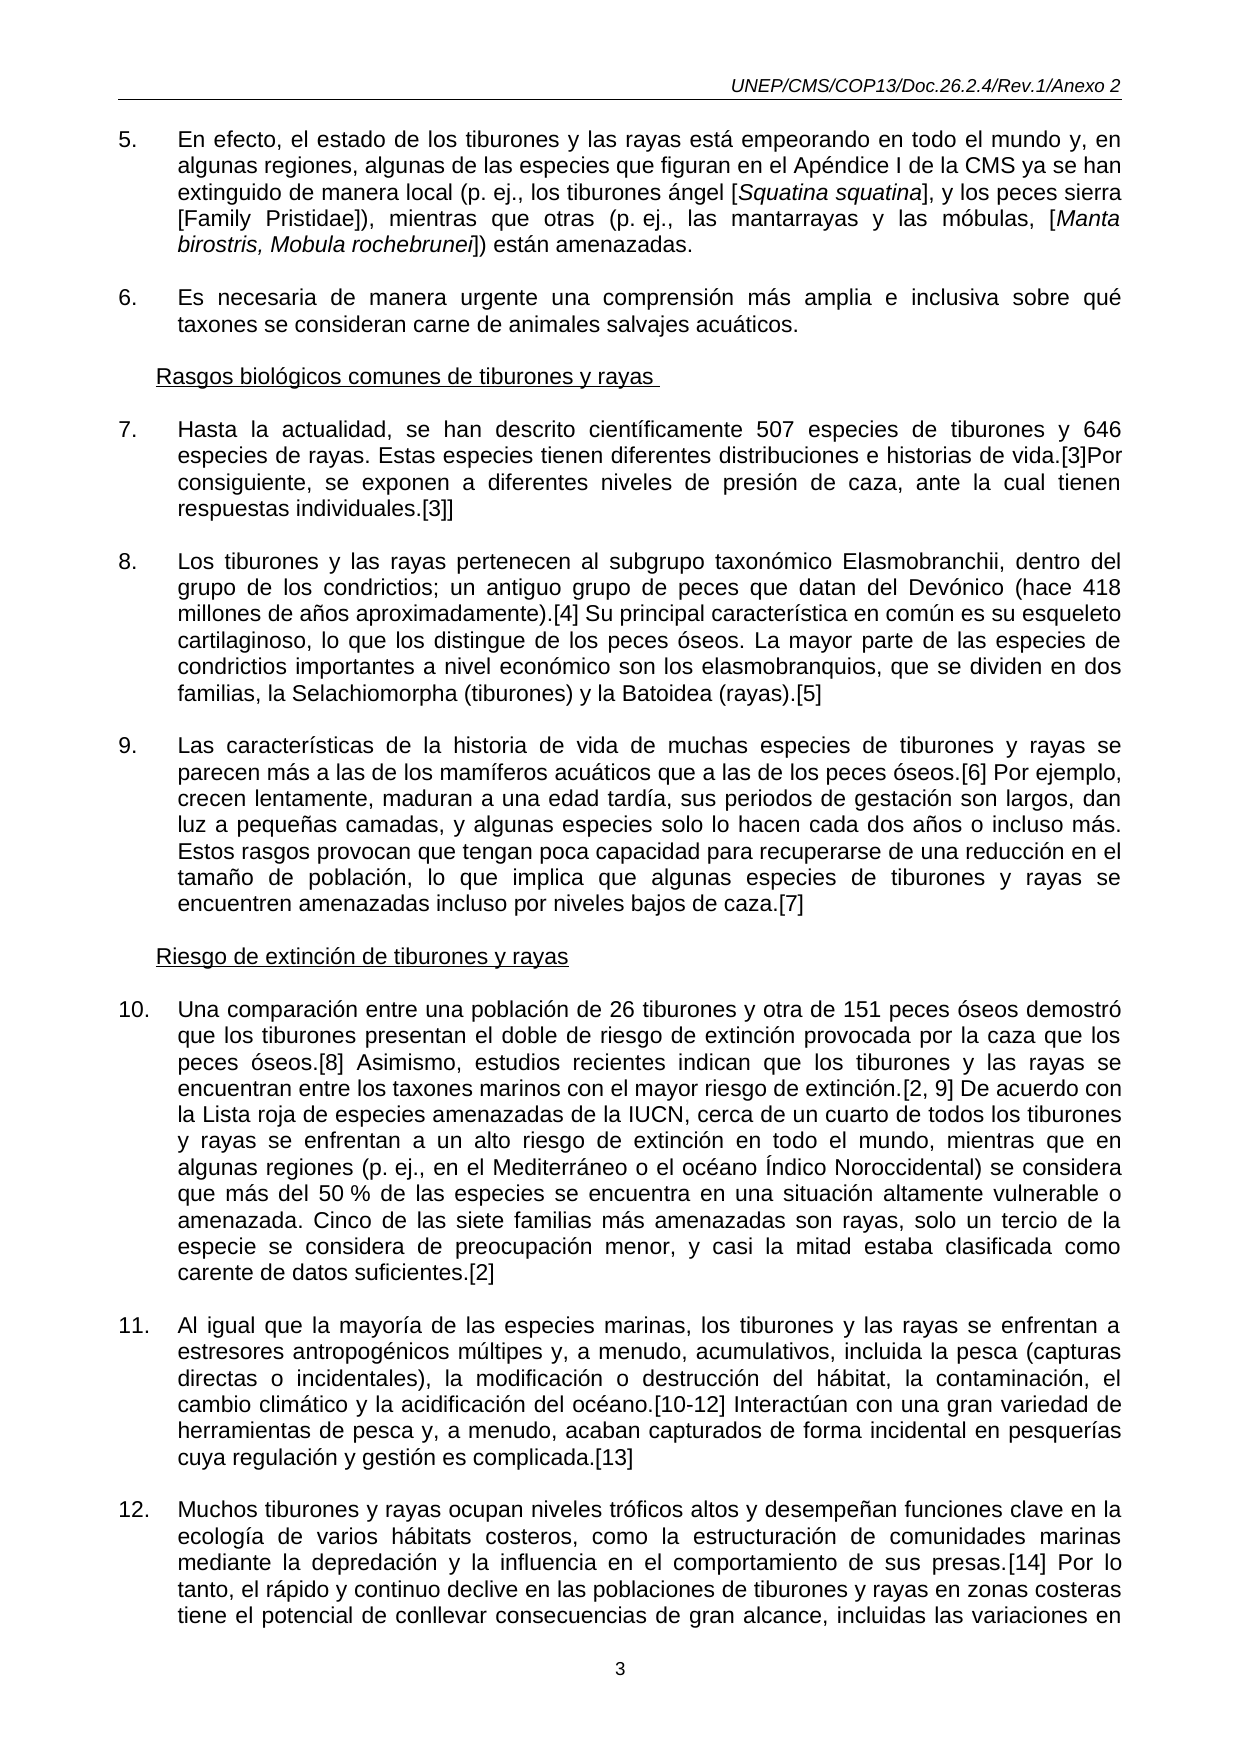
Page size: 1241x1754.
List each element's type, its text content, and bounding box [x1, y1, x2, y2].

text Rasgos biológicos comunes de tiburones y rayas [156, 363, 1122, 389]
text En efecto, el estado de los tiburones y las rayas está empeorando en todo el mundo y, en algunas regiones, algunas de las especies que figuran en el Apéndice I de la CMS ya se han extinguido de manera local (p. ej., los tiburones ángel [Squatina squatina], y los peces sierra [Family Pristidae]), mientras que otras (p. ej., las mantarrayas y las móbulas, [Manta birostris, Mobula rochebrunei]) están amenazadas. [118, 126, 1122, 258]
text Es necesaria de manera urgente una comprensión más amplia e inclusiva sobre qué taxones se consideran carne de animales salvajes acuáticos. [118, 284, 1122, 337]
text Hasta la actualidad, se han descrito científicamente 507 especies de tiburones y 646 especies de rayas. Estas especies tienen diferentes distribuciones e historias de vida.[3]Por consiguiente, se exponen a diferentes niveles de presión de caza, ante la cual tienen respuestas individuales.[3]] [118, 416, 1122, 521]
text Una comparación entre una población de 26 tiburones y otra de 151 peces óseos demostró que los tiburones presentan el doble de riesgo de extinción provocada por la caza que los peces óseos.[8] Asimismo, estudios recientes indican que los tiburones y las rayas se encuentran entre los taxones marinos con el mayor riesgo de extinción.[2, 9] De acuerdo con la Lista roja de especies amenazadas de la IUCN, cerca de un cuarto de todos los tiburones y rayas se enfrentan a un alto riesgo de extinción en todo el mundo, mientras que en algunas regiones (p. ej., en el Mediterráneo o el océano Índico Noroccidental) se considera que más del 50 % de las especies se encuentra en una situación altamente vulnerable o amenazada. Cinco de las siete familias más amenazadas son rayas, solo un tercio de la especie se considera de preocupación menor, y casi la mitad estaba clasificada como carente de datos suficientes.[2] [118, 996, 1122, 1286]
text Riesgo de extinción de tiburones y rayas [156, 943, 1122, 969]
text Al igual que la mayoría de las especies marinas, los tiburones y las rayas se enfrentan a estresores antropogénicos múltipes y, a menudo, acumulativos, incluida la pesca (capturas directas o incidentales), la modificación o destrucción del hábitat, la contaminación, el cambio climático y la acidificación del océano.[10-12] Interactúan con una gran variedad de herramientas de pesca y, a menudo, acaban capturados de forma incidental en pesquerías cuya regulación y gestión es complicada.[13] [118, 1312, 1122, 1470]
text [118, 1496, 1122, 1628]
text Los tiburones y las rayas pertenecen al subgrupo taxonómico Elasmobranchii, dentro del grupo de los condrictios; un antiguo grupo de peces que datan del Devónico (hace 418 millones de años aproximadamente).[4] Su principal característica en común es su esqueleto cartilaginoso, lo que los distingue de los peces óseos. La mayor parte de las especies de condrictios importantes a nivel económico son los elasmobranquios, que se dividen en dos familias, la Selachiomorpha (tiburones) y la Batoidea (rayas).[5] [118, 548, 1122, 706]
text Las características de la historia de vida de muchas especies de tiburones y rayas se parecen más a las de los mamíferos acuáticos que a las de los peces óseos.[6] Por ejemplo, crecen lentamente, maduran a una edad tardía, sus periodos de gestación son largos, dan luz a pequeñas camadas, y algunas especies solo lo hacen cada dos años o incluso más. Estos rasgos provocan que tengan poca capacidad para recuperarse de una reducción en el tamaño de población, lo que implica que algunas especies de tiburones y rayas se encuentren amenazadas incluso por niveles bajos de caza.[7] [118, 732, 1122, 917]
